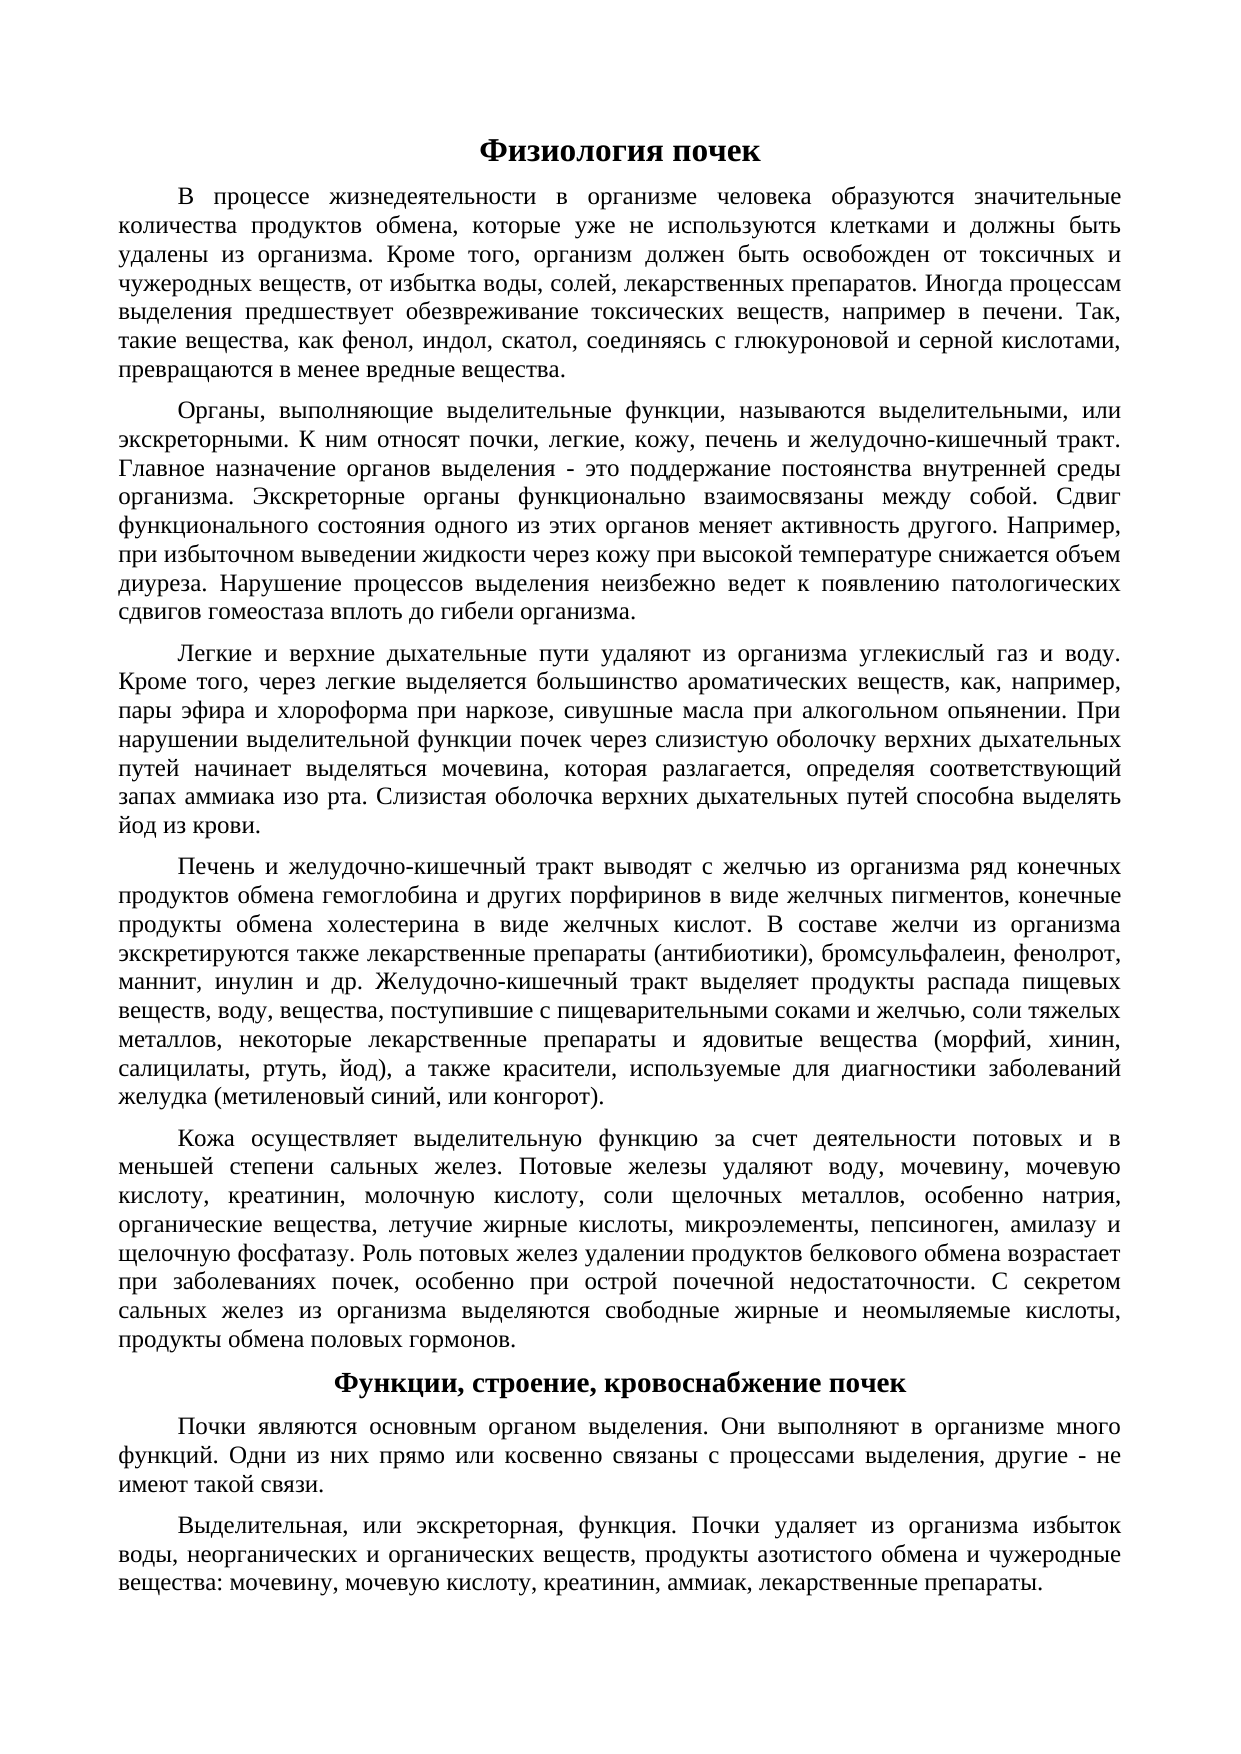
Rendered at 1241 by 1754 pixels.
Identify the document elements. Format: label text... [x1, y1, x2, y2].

text Функции, строение, кровоснабжение почек [118, 1365, 1122, 1399]
text Печень и желудочно-кишечный тракт выводят с желчью из организма ряд конечных продуктов обмена гемоглобина и других порфиринов в виде желчных пигментов, конечные продукты обмена холестерина в виде желчных кислот. В составе желчи из организма экскретируются также лекарственные препараты (антибиотики), бромсульфалеин, фенолрот, маннит, инулин и др. Желудочно-кишечный тракт выделяет продукты распада пищевых веществ, воду, вещества, поступившие с пищеварительными соками и желчью, соли тяжелых металлов, некоторые лекарственные препараты и ядовитые вещества (морфий, хинин, салицилаты, ртуть, йод), а также красители, используемые для диагностики заболеваний желудка (метиленовый синий, или конгорот). [118, 851, 1122, 1110]
text Физиология почек [118, 131, 1122, 169]
text Легкие и верхние дыхательные пути удаляют из организма углекислый газ и воду. Кроме того, через легкие выделяется большинство ароматических веществ, как, например, пары эфира и хлороформа при наркозе, сивушные масла при алкогольном опьянении. При нарушении выделительной функции почек через слизистую оболочку верхних дыхательных путей начинает выделяться мочевина, которая разлагается, определяя соответствующий запах аммиака изо рта. Слизистая оболочка верхних дыхательных путей способна выделять йод из крови. [118, 638, 1122, 839]
text Кожа осуществляет выделительную функцию за счет деятельности потовых и в меньшей степени сальных желез. Потовые железы удаляют воду, мочевину, мочевую кислоту, креатинин, молочную кислоту, соли щелочных металлов, особенно натрия, органические вещества, летучие жирные кислоты, микроэлементы, пепсиноген, амилазу и щелочную фосфатазу. Роль потовых желез удалении продуктов белкового обмена возрастает при заболеваниях почек, особенно при острой почечной недостаточности. С секретом сальных желез из организма выделяются свободные жирные и неомыляемые кислоты, продукты обмена половых гормонов. [118, 1123, 1122, 1353]
text Выделительная, или экскреторная, функция. Почки удаляет из организма избыток воды, неорганических и органических веществ, продукты азотистого обмена и чужеродные вещества: мочевину, мочевую кислоту, креатинин, аммиак, лекарственные препараты. [118, 1510, 1122, 1596]
text Органы, выполняющие выделительные функции, называются выделительными, или экскреторными. К ним относят почки, легкие, кожу, печень и желудочно-кишечный тракт. Главное назначение органов выделения - это поддержание постоянства внутренней среды организма. Экскреторные органы функционально взаимосвязаны между собой. Сдвиг функционального состояния одного из этих органов меняет активность другого. Например, при избыточном выведении жидкости через кожу при высокой температуре снижается объем диуреза. Нарушение процессов выделения неизбежно ведет к появлению патологических сдвигов гомеостаза вплоть до гибели организма. [118, 395, 1122, 625]
text Почки являются основным органом выделения. Они выполняют в организме много функций. Одни из них прямо или косвенно связаны с процессами выделения, другие - не имеют такой связи. [118, 1411, 1122, 1497]
text В процессе жизнедеятельности в организме человека образуются значительные количества продуктов обмена, которые уже не используются клетками и должны быть удалены из организма. Кроме того, организм должен быть освобожден от токсичных и чужеродных веществ, от избытка воды, солей, лекарственных препаратов. Иногда процессам выделения предшествует обезвреживание токсических веществ, например в печени. Так, такие вещества, как фенол, индол, скатол, соединяясь с глюкуроновой и серной кислотами, превращаются в менее вредные вещества. [118, 181, 1122, 383]
